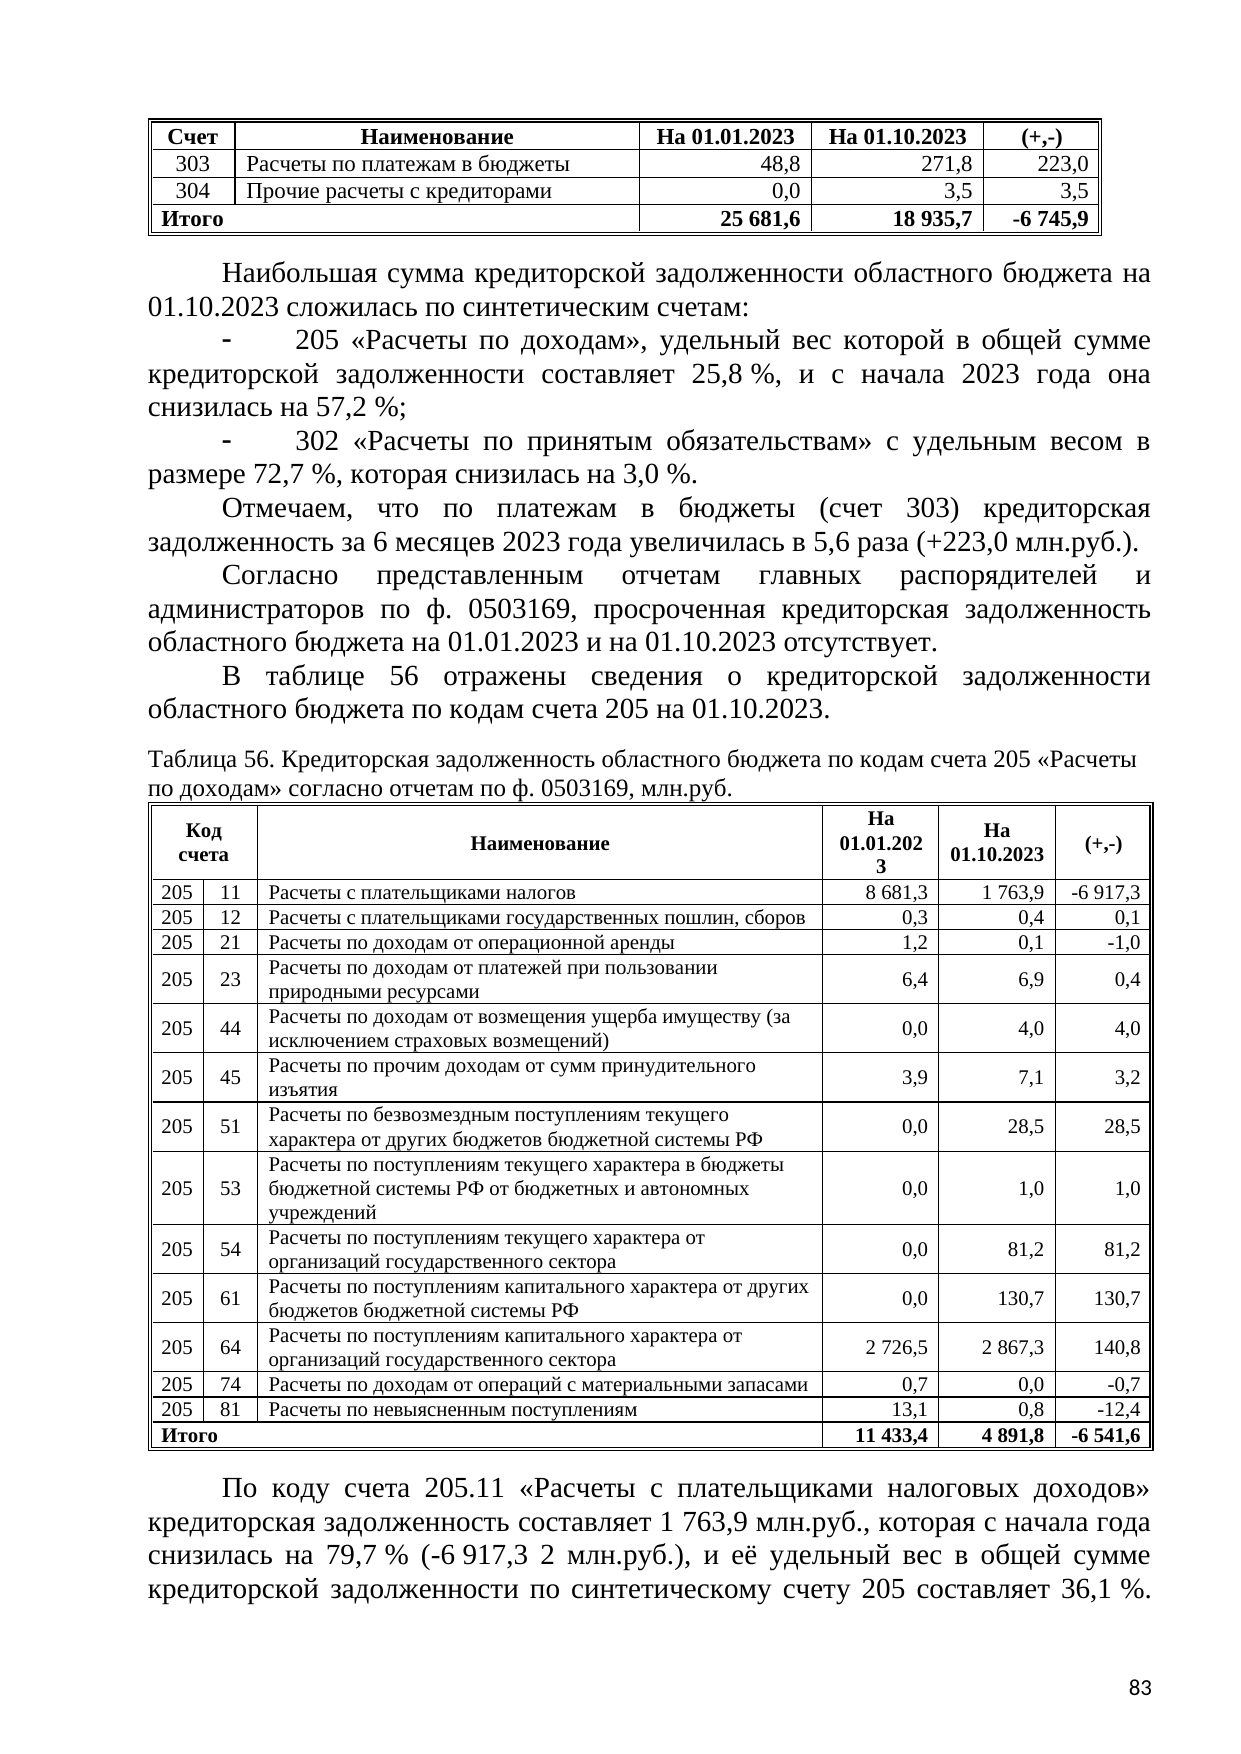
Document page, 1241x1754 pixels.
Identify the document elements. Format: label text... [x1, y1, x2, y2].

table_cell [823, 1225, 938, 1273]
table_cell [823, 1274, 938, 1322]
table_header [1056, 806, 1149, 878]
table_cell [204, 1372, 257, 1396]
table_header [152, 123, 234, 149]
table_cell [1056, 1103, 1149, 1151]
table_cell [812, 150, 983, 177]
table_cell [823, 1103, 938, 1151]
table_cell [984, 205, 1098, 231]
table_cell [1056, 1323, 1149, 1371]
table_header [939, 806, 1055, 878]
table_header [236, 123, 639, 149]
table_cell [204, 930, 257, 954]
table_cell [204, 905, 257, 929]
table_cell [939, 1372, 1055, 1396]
text Таблица 56. Кредиторская задолженность областного бюджета по кодам счета 205 «Расчеты по доходам» согласно отчетам по ф. 0503169, млн.руб. [148, 744, 1152, 802]
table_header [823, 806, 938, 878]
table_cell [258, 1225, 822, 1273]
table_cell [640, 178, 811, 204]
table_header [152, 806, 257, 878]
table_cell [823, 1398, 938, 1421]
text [148, 1470, 1152, 1604]
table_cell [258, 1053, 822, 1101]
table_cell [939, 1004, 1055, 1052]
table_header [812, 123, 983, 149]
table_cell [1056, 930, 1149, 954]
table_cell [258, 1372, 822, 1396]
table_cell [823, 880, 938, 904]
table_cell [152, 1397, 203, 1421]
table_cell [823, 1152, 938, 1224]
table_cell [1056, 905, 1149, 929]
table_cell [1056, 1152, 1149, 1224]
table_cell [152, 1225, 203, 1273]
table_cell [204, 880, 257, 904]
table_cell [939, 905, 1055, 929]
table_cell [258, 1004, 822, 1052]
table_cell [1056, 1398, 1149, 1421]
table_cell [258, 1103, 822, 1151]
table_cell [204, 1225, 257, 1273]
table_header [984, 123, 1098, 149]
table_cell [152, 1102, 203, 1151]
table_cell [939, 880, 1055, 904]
text Согласно представленным отчетам главных распорядителей и администраторов по ф. 0503169, просроченная кредиторская задолженность областного бюджета на 01.01.2023 и на 01.10.2023 отсутствует. [148, 557, 1152, 658]
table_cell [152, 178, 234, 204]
text Наибольшая сумма кредиторской задолженности областного бюджета на 01.10.2023 сложилась по синтетическим счетам: [148, 255, 1152, 322]
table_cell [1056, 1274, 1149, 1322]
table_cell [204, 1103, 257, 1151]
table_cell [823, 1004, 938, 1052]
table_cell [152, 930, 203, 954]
list 205 «Расчеты по доходам», удельный вес которой в общей сумме кредиторской задолженности составляет 25,8 %, и с начала 2023 года она снизилась на 57,2 %; [148, 322, 1152, 423]
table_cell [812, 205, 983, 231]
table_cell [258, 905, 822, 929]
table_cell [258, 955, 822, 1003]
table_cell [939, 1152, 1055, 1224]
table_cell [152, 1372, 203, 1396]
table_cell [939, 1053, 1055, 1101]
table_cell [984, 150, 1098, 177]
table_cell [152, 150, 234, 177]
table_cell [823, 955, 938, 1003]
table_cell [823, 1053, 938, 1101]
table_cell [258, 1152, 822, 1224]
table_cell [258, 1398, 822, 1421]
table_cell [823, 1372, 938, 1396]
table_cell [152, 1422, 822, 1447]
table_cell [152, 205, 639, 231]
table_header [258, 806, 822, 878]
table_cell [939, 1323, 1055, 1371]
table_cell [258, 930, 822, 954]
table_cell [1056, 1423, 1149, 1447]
text В таблице 56 отражены сведения о кредиторской задолженности областного бюджета по кодам счета 205 на 01.10.2023. [148, 658, 1152, 725]
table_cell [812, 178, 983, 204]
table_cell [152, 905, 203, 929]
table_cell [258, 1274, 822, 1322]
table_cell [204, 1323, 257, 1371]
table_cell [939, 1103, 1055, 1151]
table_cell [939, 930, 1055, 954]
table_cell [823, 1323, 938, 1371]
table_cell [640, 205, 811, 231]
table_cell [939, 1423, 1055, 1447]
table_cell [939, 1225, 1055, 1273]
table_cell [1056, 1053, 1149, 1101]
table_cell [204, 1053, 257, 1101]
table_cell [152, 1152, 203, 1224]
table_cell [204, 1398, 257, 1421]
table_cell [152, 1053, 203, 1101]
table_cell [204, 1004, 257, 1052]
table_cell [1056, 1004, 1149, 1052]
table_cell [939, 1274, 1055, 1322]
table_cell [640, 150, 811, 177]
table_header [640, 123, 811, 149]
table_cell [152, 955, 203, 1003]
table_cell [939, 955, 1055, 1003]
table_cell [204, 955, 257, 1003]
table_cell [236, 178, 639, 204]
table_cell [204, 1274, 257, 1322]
text Отмечаем, что по платежам в бюджеты (счет 303) кредиторская задолженность за 6 месяцев 2023 года увеличилась в 5,6 раза (+223,0 млн.руб.). [148, 490, 1152, 557]
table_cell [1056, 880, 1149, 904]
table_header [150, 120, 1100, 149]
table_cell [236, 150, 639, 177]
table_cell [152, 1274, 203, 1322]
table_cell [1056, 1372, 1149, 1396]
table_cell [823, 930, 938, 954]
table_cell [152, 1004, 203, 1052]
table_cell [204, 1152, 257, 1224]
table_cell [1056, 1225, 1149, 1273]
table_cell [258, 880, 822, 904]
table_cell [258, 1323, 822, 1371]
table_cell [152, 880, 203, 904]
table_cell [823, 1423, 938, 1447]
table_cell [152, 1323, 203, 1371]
list 302 «Расчеты по принятым обязательствам» с удельным весом в размере 72,7 %, которая снизилась на 3,0 %. [148, 423, 1152, 490]
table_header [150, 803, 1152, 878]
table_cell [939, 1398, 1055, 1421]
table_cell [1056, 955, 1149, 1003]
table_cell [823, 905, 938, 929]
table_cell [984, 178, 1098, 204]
